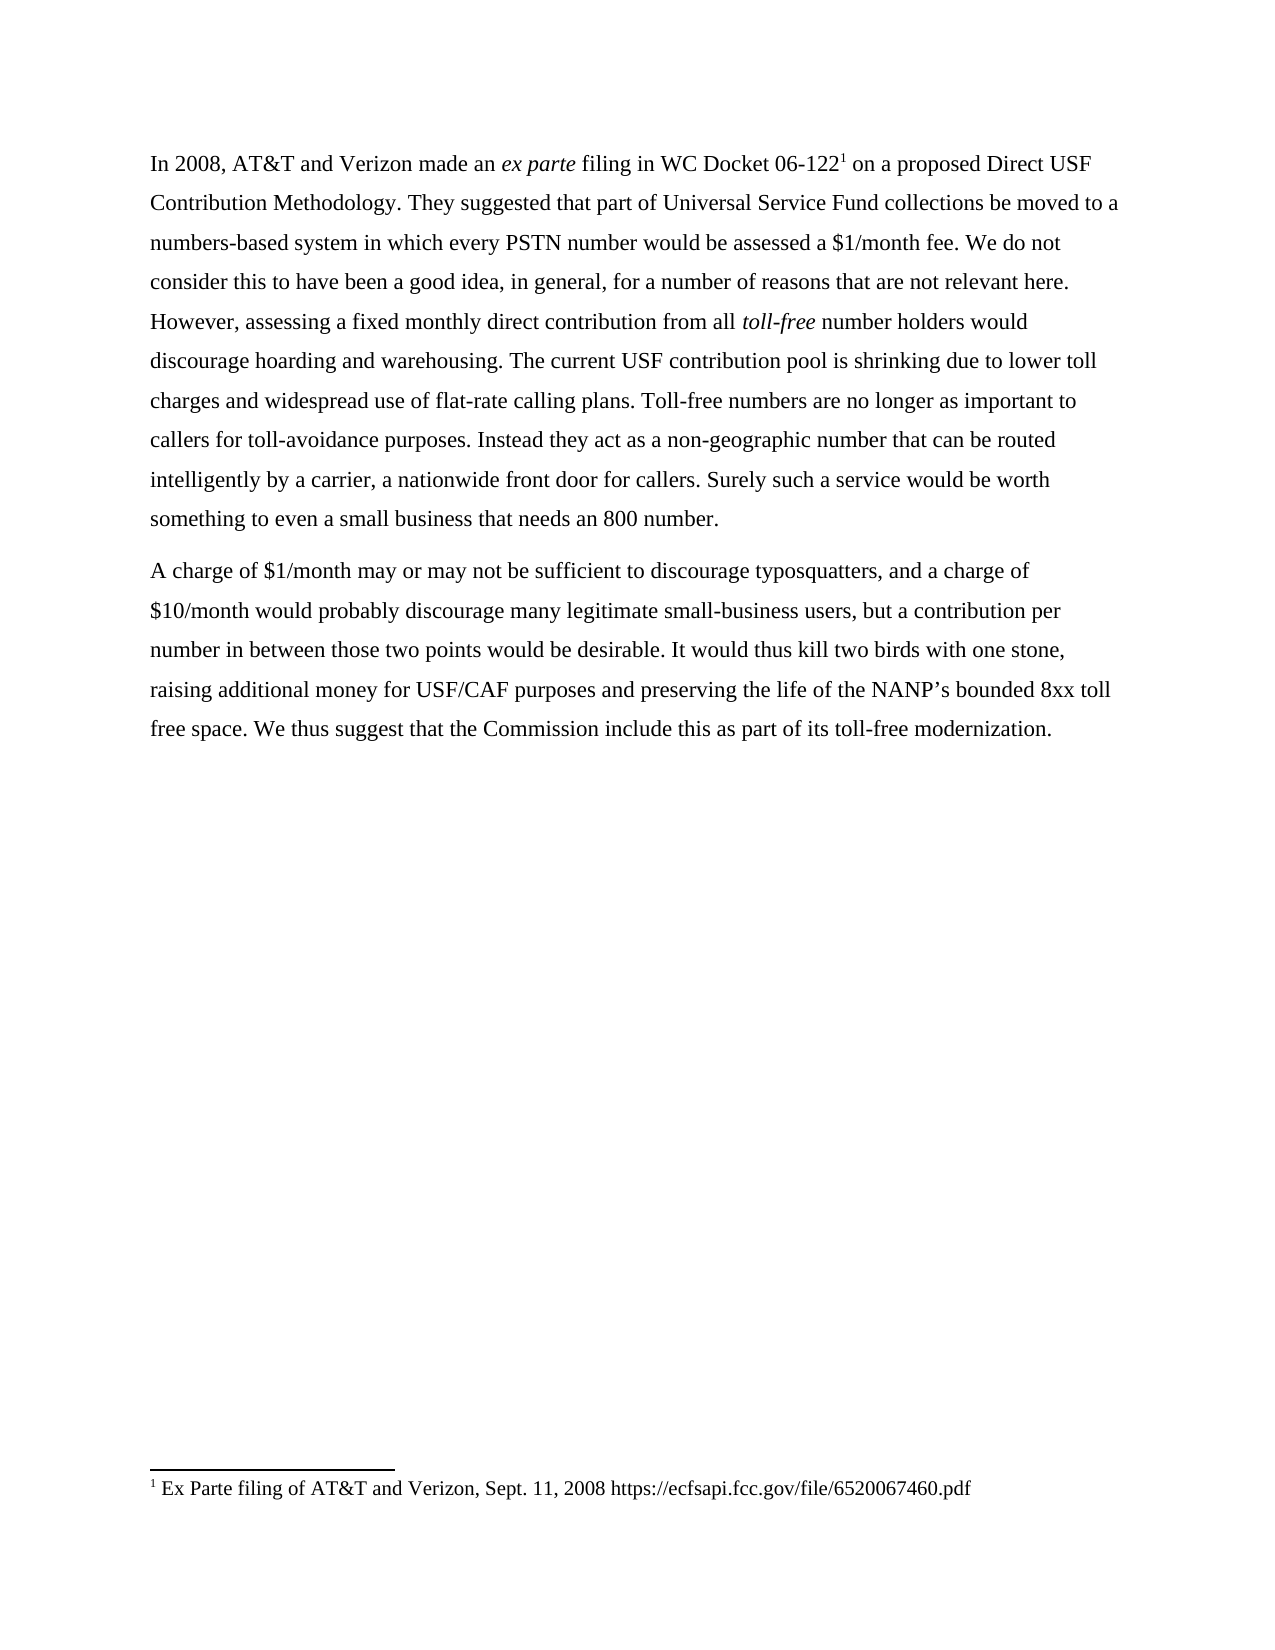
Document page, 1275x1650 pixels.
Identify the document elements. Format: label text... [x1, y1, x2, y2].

text A charge of $1/month may or may not be sufficient to discourage typosquatters, and a charge of $10/month would probably discourage many legitimate small-business users, but a contribution per number in between those two points would be desirable. It would thus kill two birds with one stone, raising additional money for USF/CAF purposes and preserving the life of the NANP’s bounded 8xx toll free space. We thus suggest that the Commission include this as part of its toll-free modernization. [150, 557, 1125, 742]
text In 2008, AT&T and Verizon made an ex parte filing in WC Docket 06-122 on a proposed Direct USF Contribution Methodology. They suggested that part of Universal Service Fund collections be moved to a numbers-based system in which every PSTN number would be assessed a $1/month fee. We do not consider this to have been a good idea, in general, for a number of reasons that are not relevant here. However, assessing a fixed monthly direct contribution from all toll-free number holders would discourage hoarding and warehousing. The current USF contribution pool is shrinking due to lower toll charges and widespread use of flat-rate calling plans. Toll-free numbers are no longer as important to callers for toll-avoidance purposes. Instead they act as a non-geographic number that can be routed intelligently by a carrier, a nationwide front door for callers. Surely such a service would be worth something to even a small business that needs an 800 number. [150, 150, 1125, 532]
